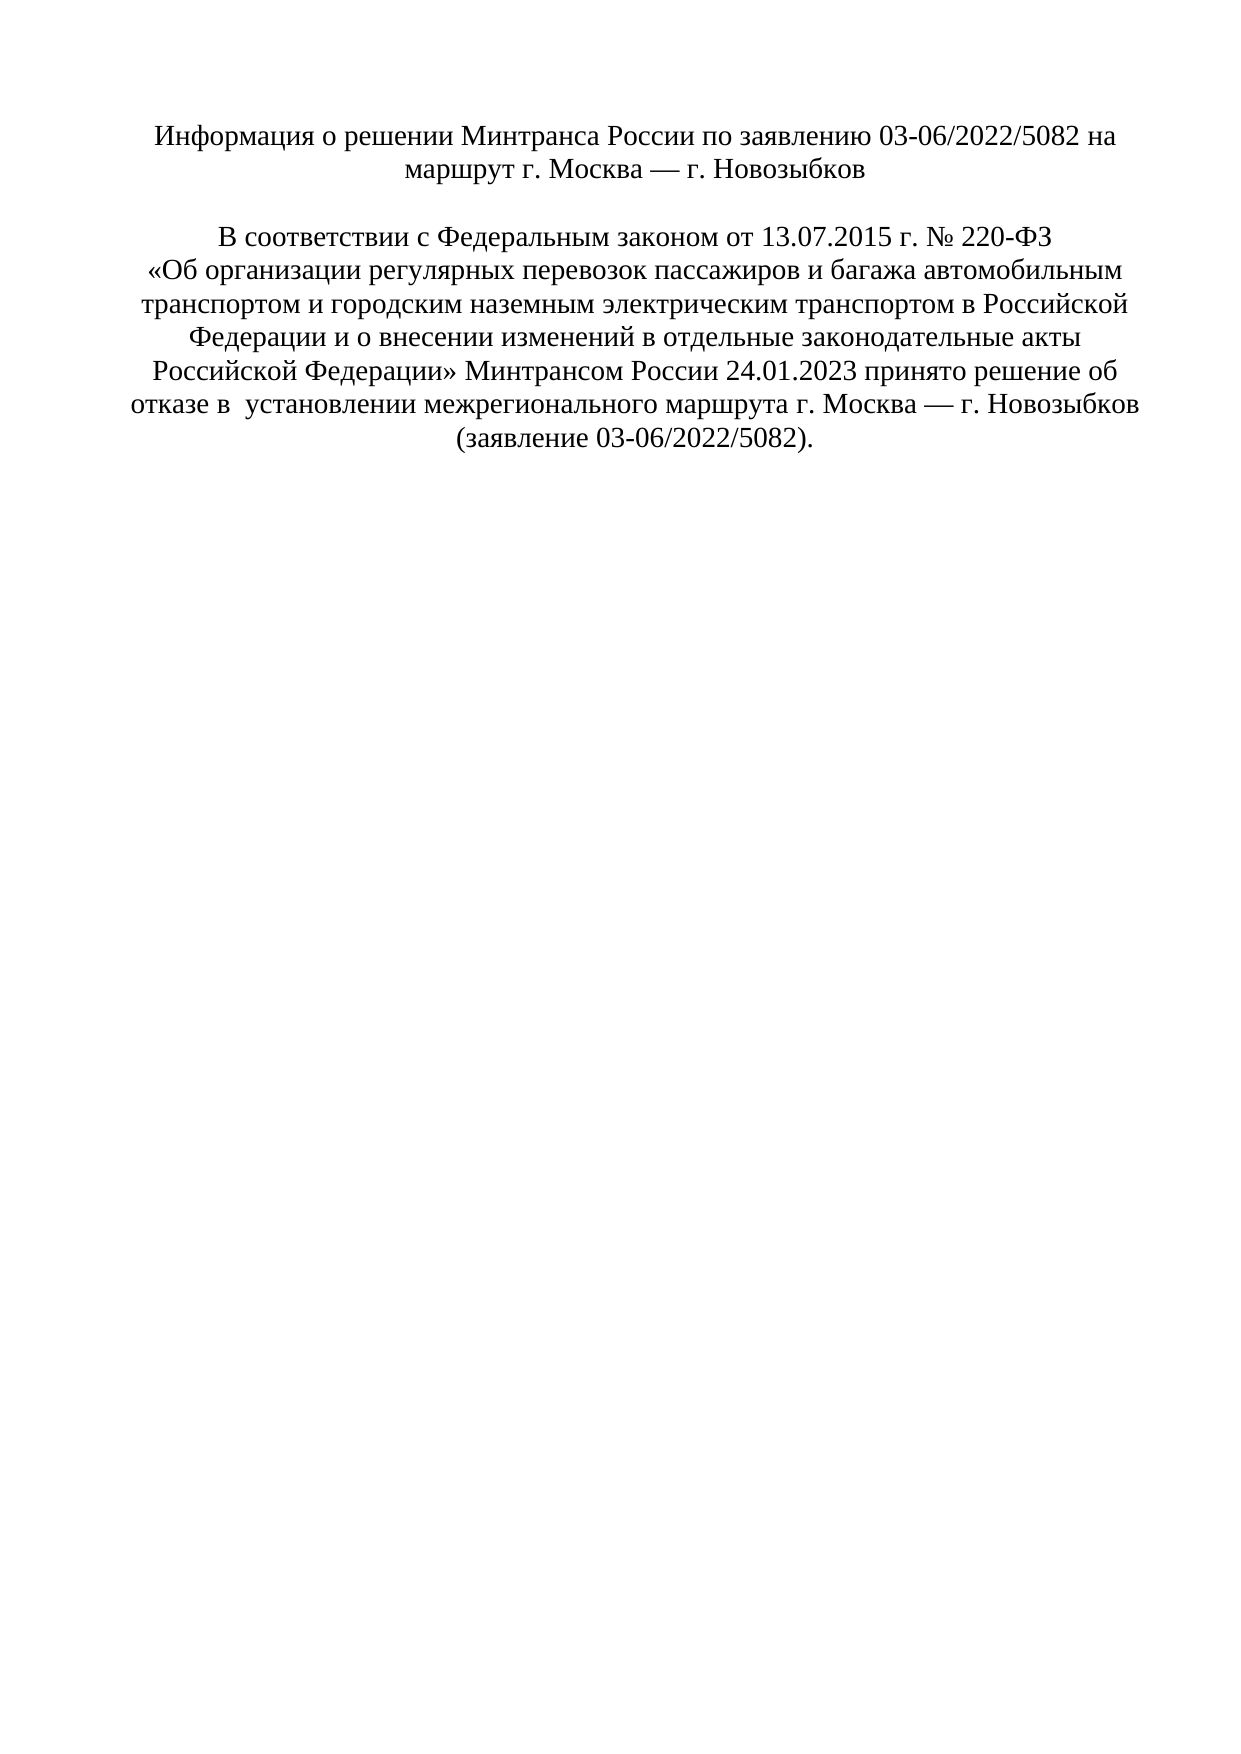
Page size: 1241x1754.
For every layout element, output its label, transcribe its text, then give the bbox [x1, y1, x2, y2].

text Информация о решении Минтранса России по заявлению 03-06/2022/5082 на маршрут г. Москва — г. Новозыбков [118, 118, 1152, 185]
text В соответствии с Федеральным законом от 13.07.2015 г. № 220-ФЗ «Об организации регулярных перевозок пассажиров и багажа автомобильным транспортом и городским наземным электрическим транспортом в Российской Федерации и о внесении изменений в отдельные законодательные акты Российской Федерации» Минтрансом России 24.01.2023 принято решение об отказе в установлении межрегионального маршрута г. Москва — г. Новозыбков (заявление 03-06/2022/5082). [118, 219, 1152, 453]
